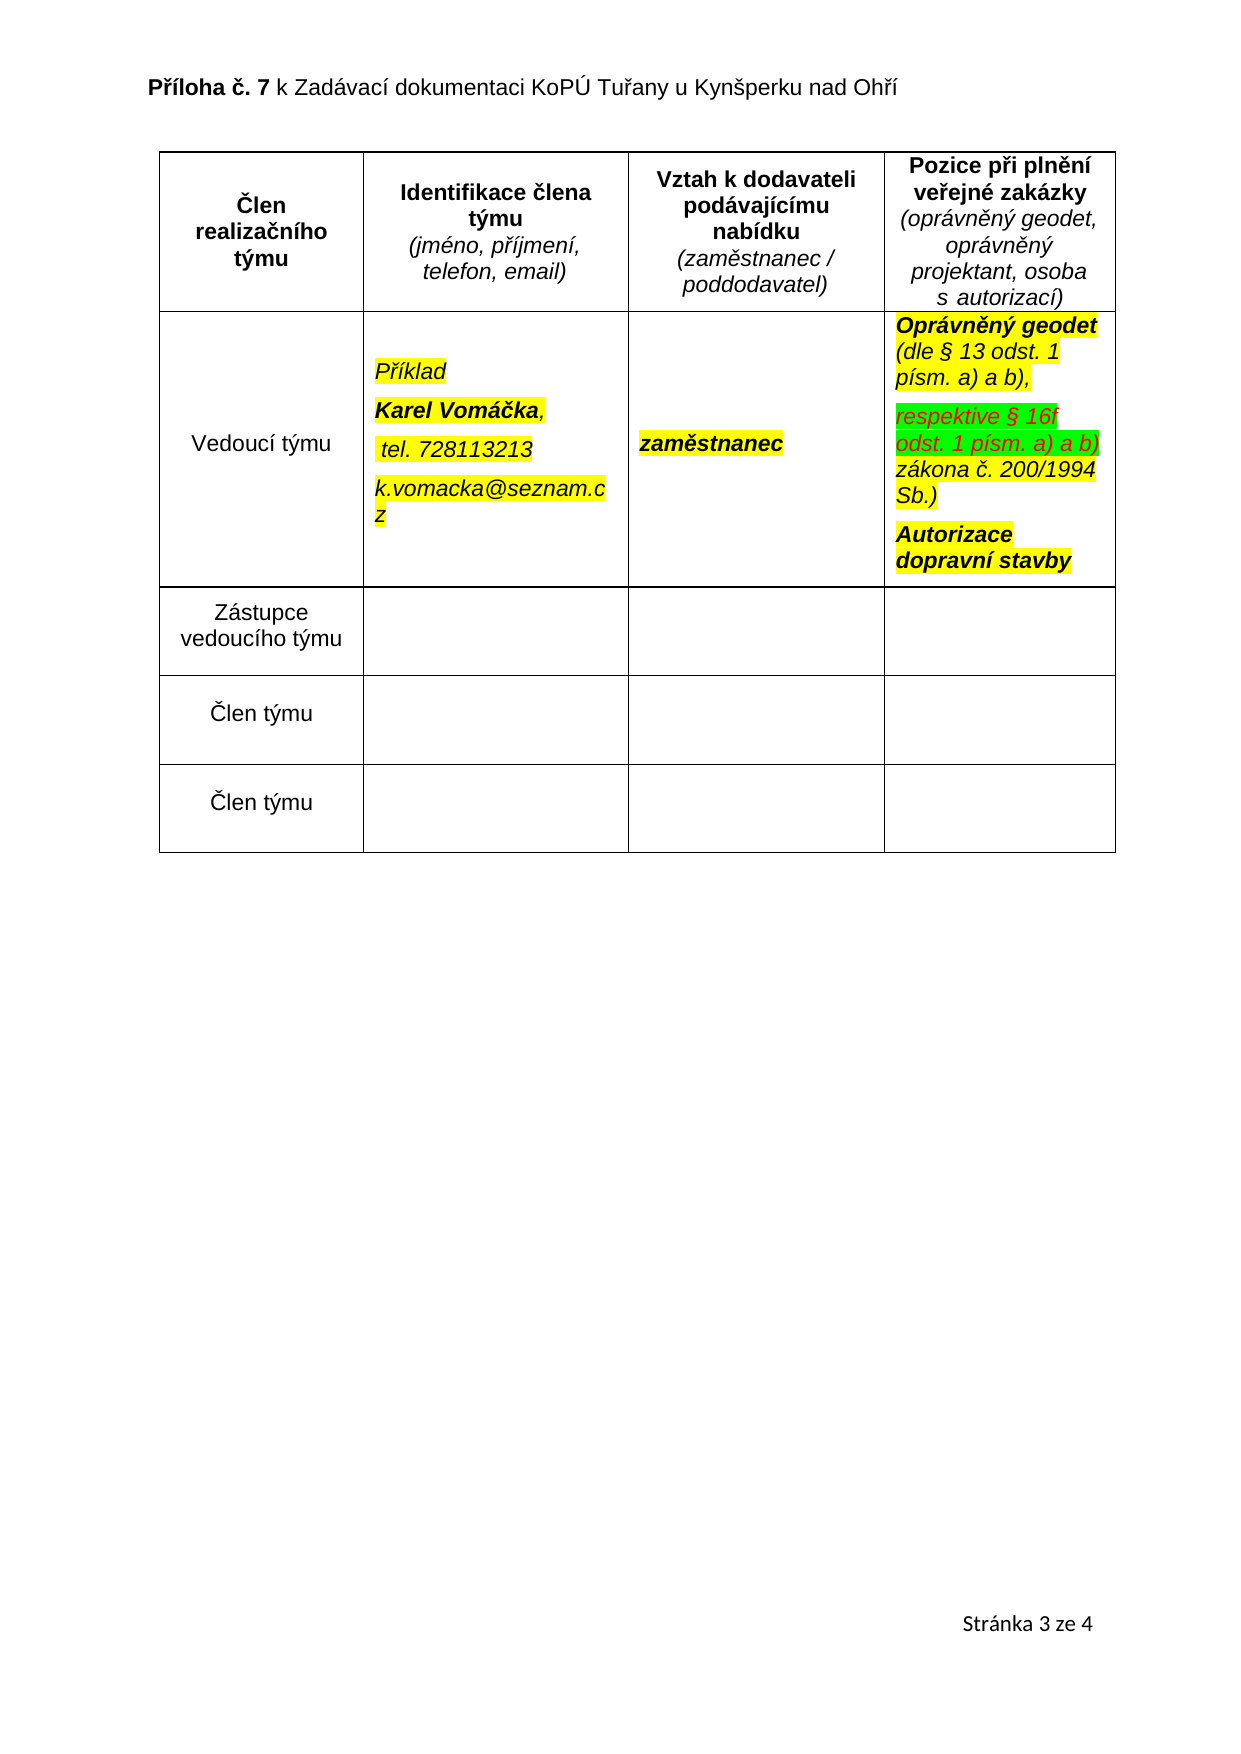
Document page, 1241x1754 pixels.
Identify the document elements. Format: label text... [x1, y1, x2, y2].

table_cell zaměstnanec [629, 312, 884, 586]
table_cell Oprávněný geodet (dle § 13 odst. 1 písm. a) a b), respektive § 16f odst. 1 písm. a) a b) zákona č. 200/1994 Sb.) Autorizace dopravní stavby [885, 312, 1115, 586]
table_cell Vedoucí týmu [160, 312, 363, 586]
table_cell [885, 676, 1115, 764]
table_cell [629, 588, 884, 675]
table_cell Zástupce vedoucího týmu [160, 588, 363, 675]
table_cell [364, 765, 628, 852]
table_cell [885, 765, 1115, 852]
table_cell [364, 588, 628, 675]
table_cell [364, 676, 628, 764]
table_header Člen realizačního týmu [160, 153, 363, 311]
table_cell [885, 588, 1115, 675]
table_header Identifikace člena týmu (jméno, příjmení, telefon, email) [364, 153, 628, 311]
table_cell Člen týmu [160, 676, 363, 764]
table_cell [629, 765, 884, 852]
table_cell [629, 676, 884, 764]
table_cell Člen týmu [160, 765, 363, 852]
table_header Pozice při plnění veřejné zakázky (oprávněný geodet, oprávněný projektant, osoba s autorizací) [885, 153, 1115, 311]
table_header Vztah k dodavateli podávajícímu nabídku (zaměstnanec / poddodavatel) [629, 153, 884, 311]
table_cell Příklad Karel Vomáčka, tel. 728113213 k.vomacka@seznam.cz [364, 312, 628, 586]
